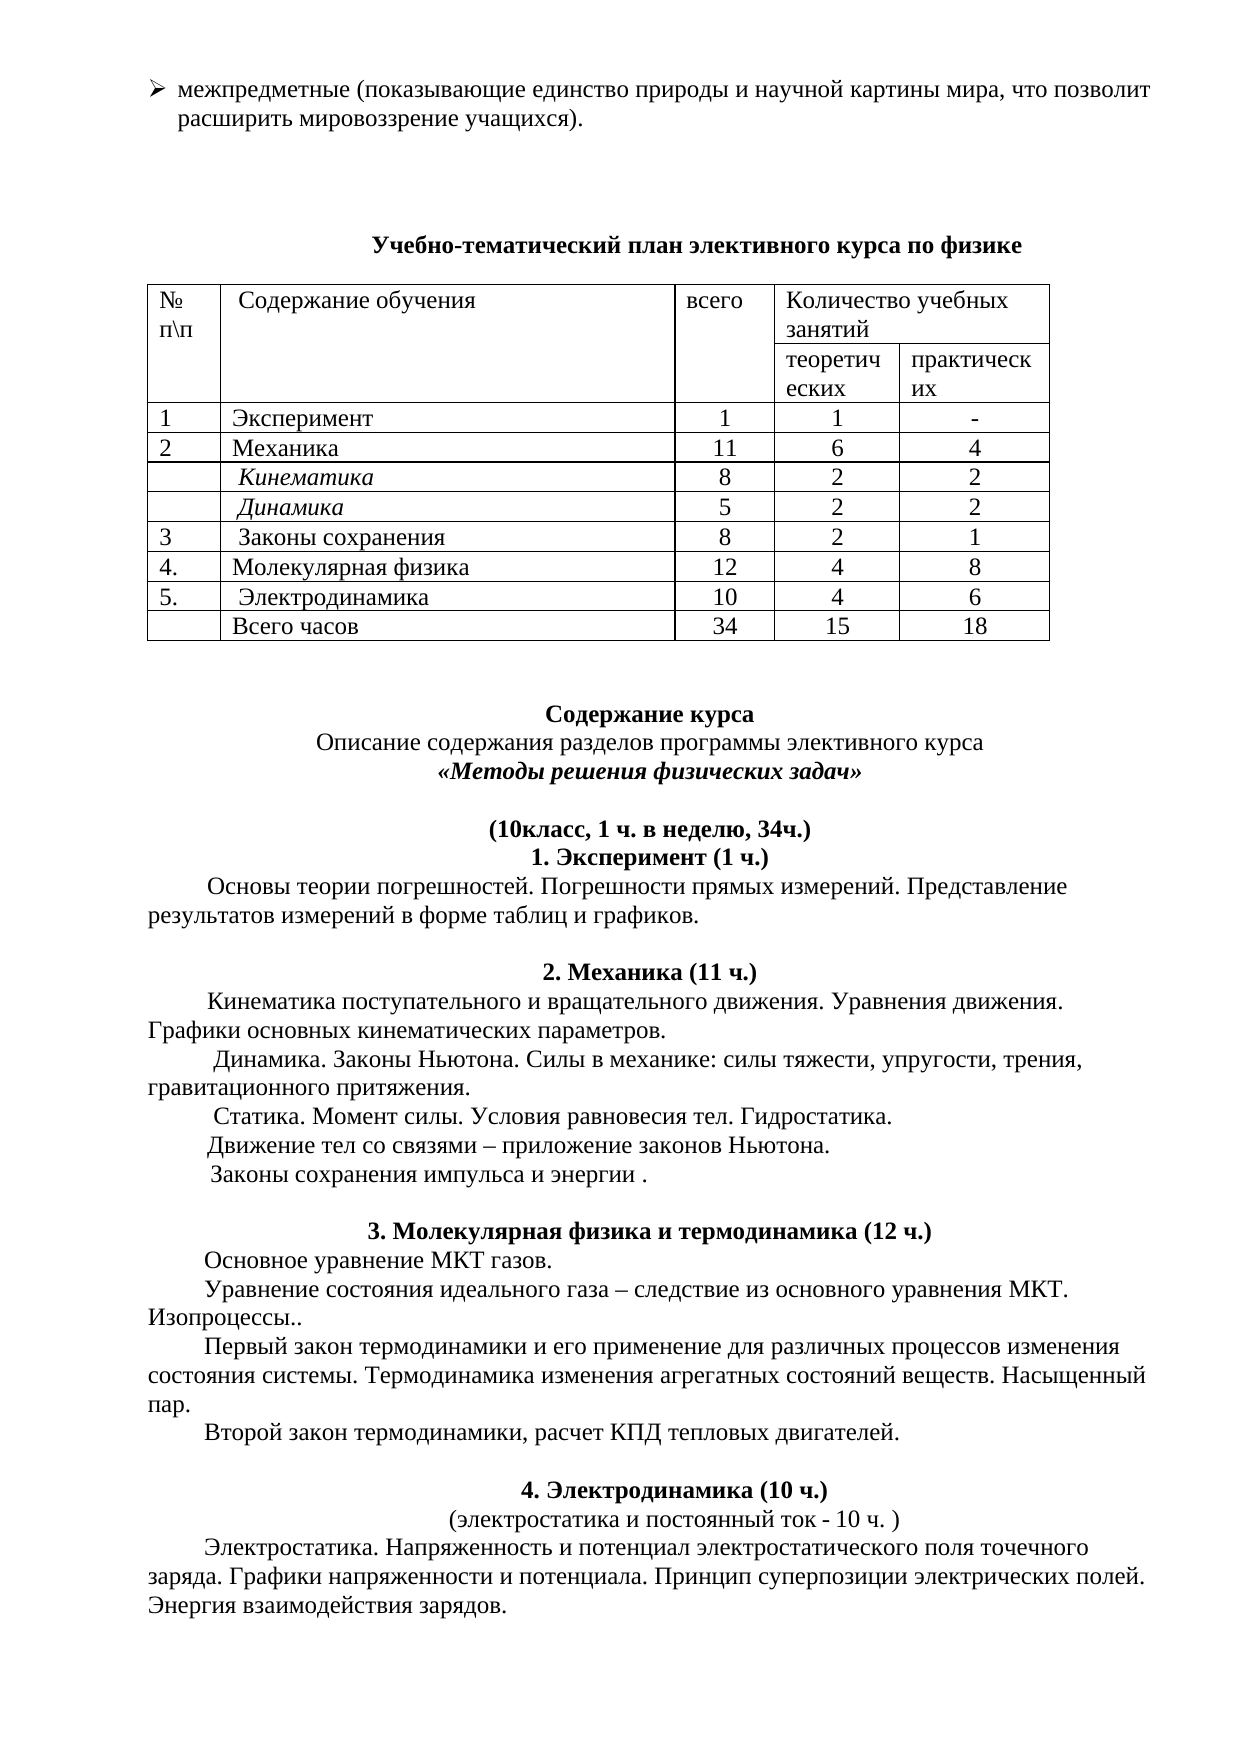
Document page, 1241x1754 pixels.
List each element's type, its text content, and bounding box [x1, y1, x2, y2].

table_cell 1 [900, 522, 1049, 551]
text Содержание курса [148, 699, 1152, 727]
table_cell 2 [900, 492, 1049, 521]
table_cell 6 [900, 582, 1049, 610]
table_cell [148, 611, 220, 640]
table_cell 4. [148, 552, 220, 581]
table_cell Эксперимент [221, 403, 674, 432]
table_cell 2 [900, 463, 1049, 491]
text Законы сохранения импульса и энергии . [148, 1159, 1152, 1187]
text Движение тел со связями – приложение законов Ньютона. [148, 1130, 1152, 1159]
table_cell 5. [148, 582, 220, 610]
table_header всего [676, 285, 774, 402]
text 1. Эксперимент (1 ч.) [148, 842, 1152, 871]
text Учебно-тематический план элективного курса по физике [241, 230, 1152, 259]
text «Методы решения физических задач» [148, 756, 1152, 785]
table_cell Механика [221, 433, 674, 461]
table_cell 2 [148, 433, 220, 461]
text 3. Молекулярная физика и термодинамика (12 ч.) [148, 1216, 1152, 1245]
text 4. Электродинамика (10 ч.) [148, 1475, 1201, 1504]
table_header № п\п [148, 285, 220, 402]
text Кинематика поступательного и вращательного движения. Уравнения движения. Графики основных кинематических параметров. [148, 986, 1152, 1044]
text Основы теории погрешностей. Погрешности прямых измерений. Представление результатов измерений в форме таблиц и графиков. [148, 871, 1152, 929]
table_cell 4 [775, 582, 899, 610]
table_cell 3 [148, 522, 220, 551]
table_cell 1 [775, 403, 899, 432]
table_cell 15 [775, 611, 899, 640]
table_cell 8 [676, 463, 774, 491]
table_header Количество учебных занятий [775, 285, 1049, 343]
table_cell 11 [676, 433, 774, 461]
table_cell 4 [775, 552, 899, 581]
table_cell 1 [148, 403, 220, 432]
table_cell Молекулярная физика [221, 552, 674, 581]
table_cell 2 [775, 522, 899, 551]
text Электростатика. Напряженность и потенциал электростатического поля точечного заряда. Графики напряженности и потенциала. Принцип суперпозиции электрических полей. Энергия взаимодействия зарядов. [148, 1532, 1152, 1619]
text (10класс, 1 ч. в неделю, 34ч.) [148, 814, 1152, 842]
table_header Содержание обучения [221, 285, 674, 402]
table_cell 12 [676, 552, 774, 581]
table_cell - [900, 403, 1049, 432]
text Второй закон термодинамики, расчет КПД тепловых двигателей. [148, 1417, 1155, 1446]
table_cell 8 [676, 522, 774, 551]
table_cell 2 [775, 492, 899, 521]
table_cell Всего часов [221, 611, 674, 640]
table_cell Динамика [221, 492, 674, 521]
table_cell [148, 463, 220, 491]
table_cell 6 [775, 433, 899, 461]
text (электростатика и постоянный ток - 10 ч. ) [148, 1504, 1201, 1532]
table_cell теоретических [775, 344, 899, 402]
table_cell Электродинамика [221, 582, 674, 610]
table_cell практических [900, 344, 1049, 402]
table_cell 18 [900, 611, 1049, 640]
text Основное уравнение МКТ газов. [148, 1245, 1155, 1274]
list межпредметные (показывающие единство природы и научной картины мира, что позволит расширить мировоззрение учащихся). [148, 74, 1152, 131]
table_cell 5 [676, 492, 774, 521]
text Статика. Момент силы. Условия равновесия тел. Гидростатика. [148, 1101, 1152, 1130]
table_cell 2 [775, 463, 899, 491]
table_cell 4 [900, 433, 1049, 461]
table_cell [148, 492, 220, 521]
table_cell Кинематика [221, 463, 674, 491]
table_cell 34 [676, 611, 774, 640]
text Описание содержания разделов программы элективного курса [148, 727, 1152, 756]
table_cell 8 [900, 552, 1049, 581]
text Динамика. Законы Ньютона. Силы в механике: силы тяжести, упругости, трения, гравитационного притяжения. [148, 1044, 1152, 1101]
table_cell Законы сохранения [221, 522, 674, 551]
text 2. Механика (11 ч.) [148, 957, 1152, 986]
table_cell 10 [676, 582, 774, 610]
text Уравнение состояния идеального газа – следствие из основного уравнения МКТ. Изопроцессы.. [148, 1274, 1155, 1331]
text Первый закон термодинамики и его применение для различных процессов изменения состояния системы. Термодинамика изменения агрегатных состояний веществ. Насыщенный пар. [148, 1331, 1155, 1417]
table_cell 1 [676, 403, 774, 432]
